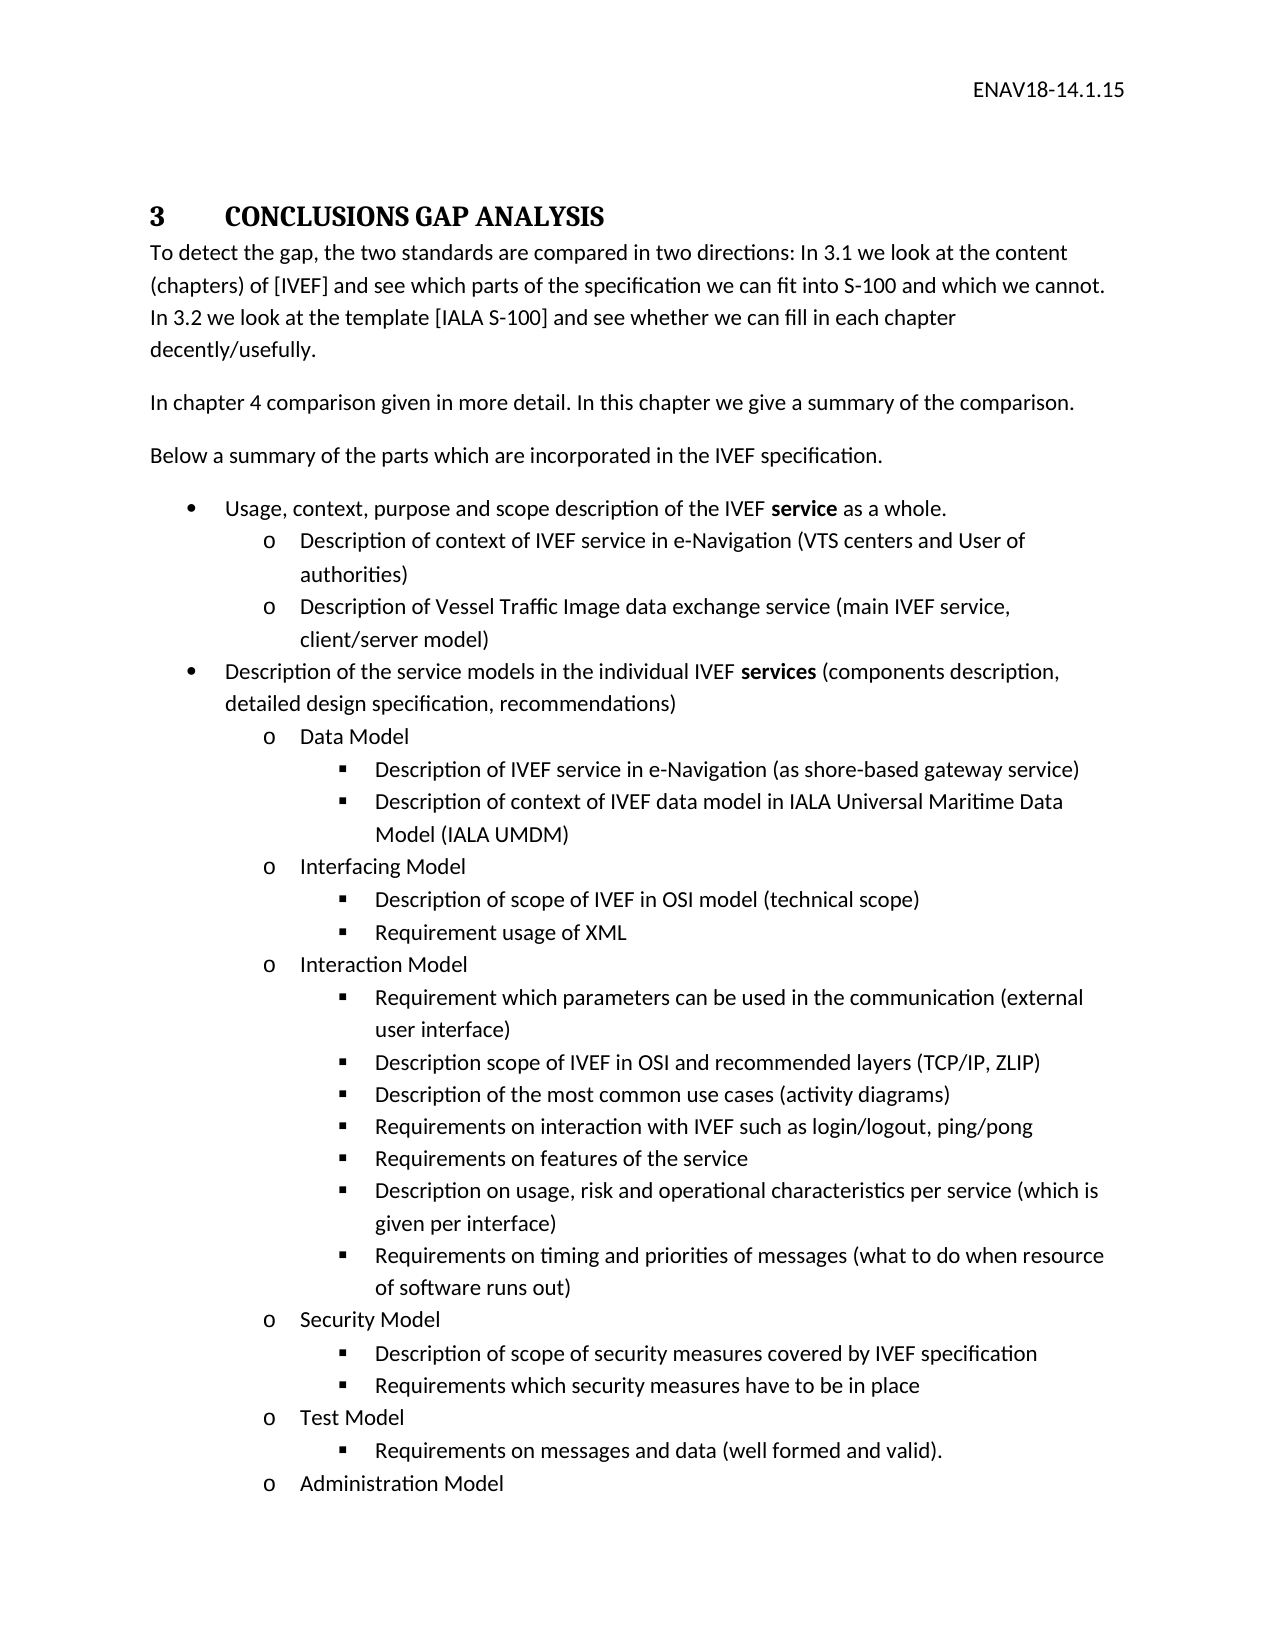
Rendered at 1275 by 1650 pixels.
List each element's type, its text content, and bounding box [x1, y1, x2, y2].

list Data Model [262, 722, 1125, 751]
list Description of Vessel Traffic Image data exchange service (main IVEF service, client/server model) [262, 592, 1125, 653]
list Requirements on messages and data (well formed and valid). [337, 1437, 1125, 1465]
list Requirement usage of XML [337, 918, 1125, 946]
list Requirements on features of the service [337, 1144, 1125, 1172]
text Below a summary of the parts which are incorporated in the IVEF specification. [150, 441, 1125, 469]
list Description of IVEF service in e-Navigation (as shore-based gateway service) [337, 755, 1125, 783]
subtitle 3 CONCLUSIONS GAP ANALYSIS [150, 200, 1125, 233]
list Description of context of IVEF data model in IALA Universal Maritime Data Model (IALA UMDM) [337, 787, 1125, 848]
list Administration Model [262, 1469, 1125, 1498]
list Test Model [262, 1403, 1125, 1432]
list Description scope of IVEF in OSI and recommended layers (TCP/IP, ZLIP) [337, 1048, 1125, 1076]
text In chapter 4 comparison given in more detail. In this chapter we give a summary of the comparison. [150, 388, 1125, 416]
list Requirements on interaction with IVEF such as login/logout, ping/pong [337, 1112, 1125, 1140]
list Usage, context, purpose and scope description of the IVEF service as a whole. [187, 494, 1125, 522]
text To detect the gap, the two standards are compared in two directions: In 3.1 we look at the content (chapters) of [IVEF] and see which parts of the specification we can fit into S-100 and which we cannot. In 3.2 we look at the template [IALA S-100] and see whether we can fill in each chapter decently/usefully. [150, 238, 1125, 363]
list Interaction Model [262, 950, 1125, 979]
list Description of scope of security measures covered by IVEF specification [337, 1339, 1125, 1367]
list Interfacing Model [262, 852, 1125, 881]
list Security Model [262, 1305, 1125, 1334]
list Description of scope of IVEF in OSI model (technical scope) [337, 885, 1125, 913]
list Description of the service models in the individual IVEF services (components description, detailed design specification, recommendations) [187, 657, 1125, 718]
list Requirements which security measures have to be in place [337, 1371, 1125, 1399]
list Description of context of IVEF service in e-Navigation (VTS centers and User of authorities) [262, 526, 1125, 588]
list Description on usage, risk and operational characteristics per service (which is given per interface) [337, 1176, 1125, 1237]
list Requirement which parameters can be used in the communication (external user interface) [337, 983, 1125, 1043]
list Description of the most common use cases (activity diagrams) [337, 1080, 1125, 1108]
list Requirements on timing and priorities of messages (what to do when resource of software runs out) [337, 1241, 1125, 1301]
